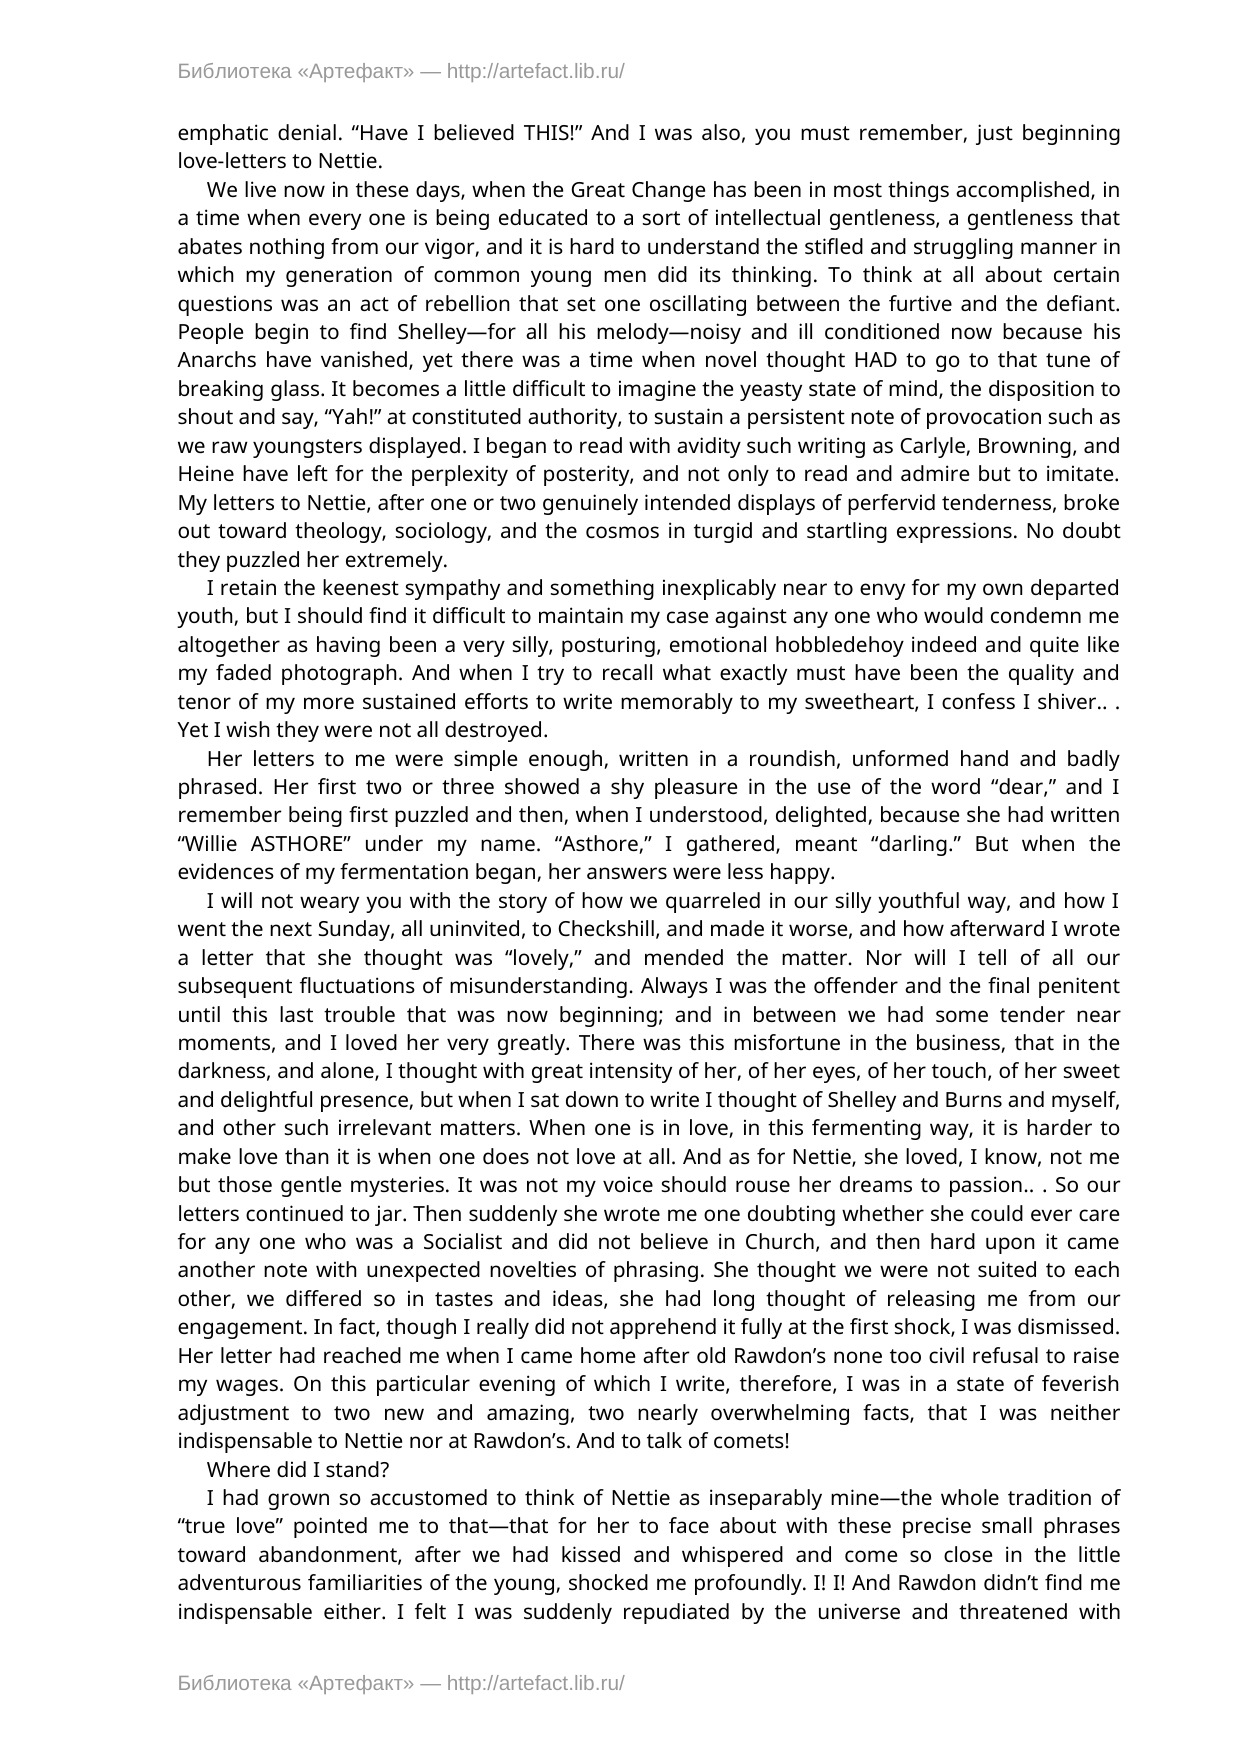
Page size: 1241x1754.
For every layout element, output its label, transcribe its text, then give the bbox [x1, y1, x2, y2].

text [177, 1483, 1122, 1625]
text Where did I stand? [177, 1455, 1122, 1483]
text I will not weary you with the story of how we quarreled in our silly youthful way, and how I went the next Sunday, all uninvited, to Checkshill, and made it worse, and how afterward I wrote a letter that she thought was “lovely,” and mended the matter. Nor will I tell of all our subsequent fluctuations of misunderstanding. Always I was the offender and the final penitent until this last trouble that was now beginning; and in between we had some tender near moments, and I loved her very greatly. There was this misfortune in the business, that in the darkness, and alone, I thought with great intensity of her, of her eyes, of her touch, of her sweet and delightful presence, but when I sat down to write I thought of Shelley and Burns and myself, and other such irrelevant matters. When one is in love, in this fermenting way, it is harder to make love than it is when one does not love at all. And as for Nettie, she loved, I know, not me but those gentle mysteries. It was not my voice should rouse her dreams to passion.. . So our letters continued to jar. Then suddenly she wrote me one doubting whether she could ever care for any one who was a Socialist and did not believe in Church, and then hard upon it came another note with unexpected novelties of phrasing. She thought we were not suited to each other, we differed so in tastes and ideas, she had long thought of releasing me from our engagement. In fact, though I really did not apprehend it fully at the first shock, I was dismissed. Her letter had reached me when I came home after old Rawdon’s none too civil refusal to raise my wages. On this particular evening of which I write, therefore, I was in a state of feverish adjustment to two new and amazing, two nearly overwhelming facts, that I was neither indispensable to Nettie nor at Rawdon’s. And to talk of comets! [177, 886, 1122, 1455]
text We live now in these days, when the Great Change has been in most things accomplished, in a time when every one is being educated to a sort of intellectual gentleness, a gentleness that abates nothing from our vigor, and it is hard to understand the stifled and struggling manner in which my generation of common young men did its thinking. To think at all about certain questions was an act of rebellion that set one oscillating between the furtive and the defiant. People begin to find Shelley—for all his melody—noisy and ill conditioned now because his Anarchs have vanished, yet there was a time when novel thought HAD to go to that tune of breaking glass. It becomes a little difficult to imagine the yeasty state of mind, the disposition to shout and say, “Yah!” at constituted authority, to sustain a persistent note of provocation such as we raw youngsters displayed. I began to read with avidity such writing as Carlyle, Browning, and Heine have left for the perplexity of posterity, and not only to read and admire but to imitate. My letters to Nettie, after one or two genuinely intended displays of perfervid tenderness, broke out toward theology, sociology, and the cosmos in turgid and startling expressions. No doubt they puzzled her extremely. [177, 175, 1122, 573]
text I retain the keenest sympathy and something inexplicably near to envy for my own departed youth, but I should find it difficult to maintain my case against any one who would condemn me altogether as having been a very silly, posturing, emotional hobbledehoy indeed and quite like my faded photograph. And when I try to recall what exactly must have been the quality and tenor of my more sustained efforts to write memorably to my sweetheart, I confess I shiver.. . Yet I wish they were not all destroyed. [177, 573, 1122, 744]
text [177, 118, 1122, 175]
text Her letters to me were simple enough, written in a roundish, unformed hand and badly phrased. Her first two or three showed a shy pleasure in the use of the word “dear,” and I remember being first puzzled and then, when I understood, delighted, because she had written “Willie ASTHORE” under my name. “Asthore,” I gathered, meant “darling.” But when the evidences of my fermentation began, her answers were less happy. [177, 744, 1122, 886]
